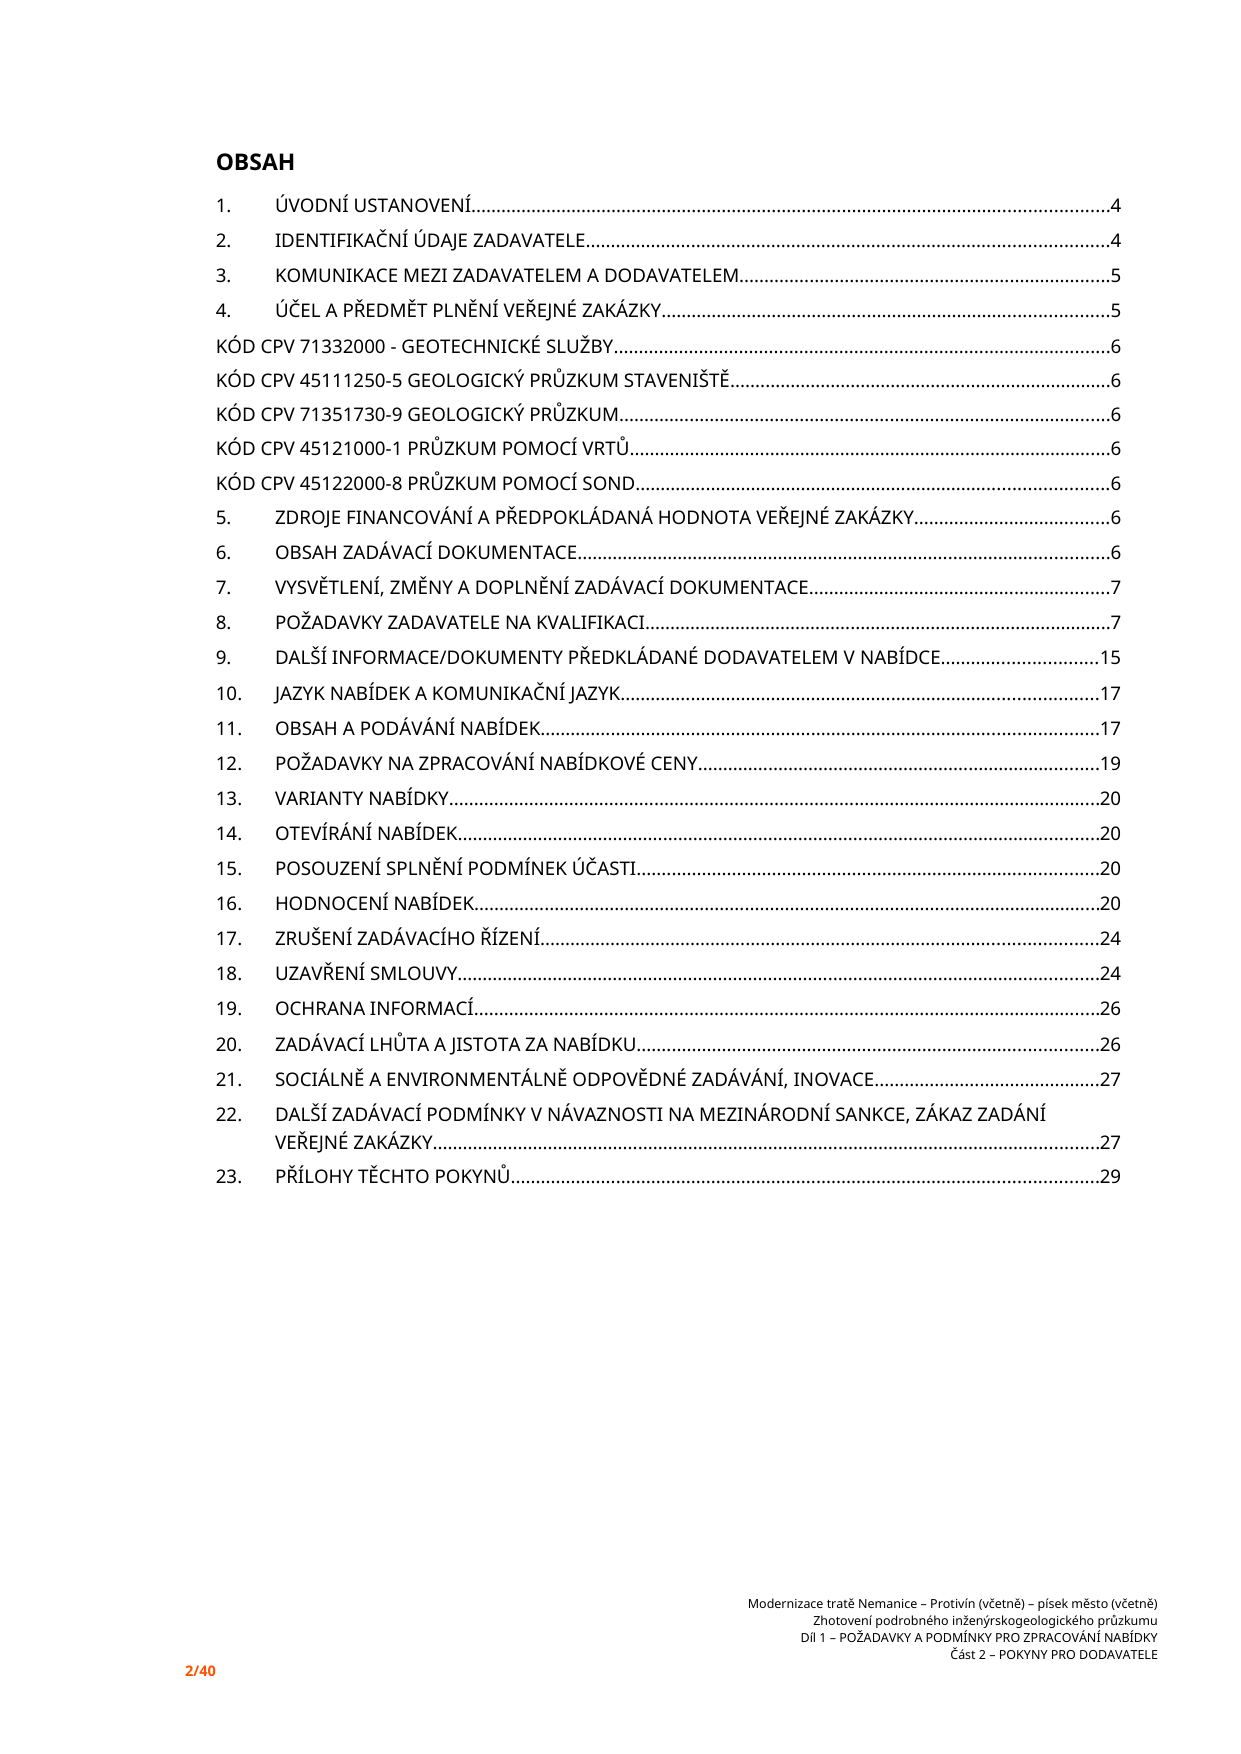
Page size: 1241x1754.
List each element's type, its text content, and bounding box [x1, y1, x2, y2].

text kód CPV 45121000-1 Průzkum pomocí vrtů 6 [216, 436, 1122, 461]
text 4. ÚČEL a PŘEDMĚT PLNĚNÍ VEŘEJNÉ ZAKÁZKY 5 [216, 298, 1122, 323]
text 19. OCHRANA INFORMACÍ 26 [216, 996, 1122, 1021]
text kód CPV 45122000-8 Průzkum pomocí sond 6 [216, 470, 1122, 496]
text 12. POŽADAVKY NA ZPRACOVÁNÍ NABÍDKOVÉ CENY 19 [216, 750, 1122, 776]
text 3. KOMUNIKACE MEZI ZADAVATELEM a DODAVATELEM 5 [216, 263, 1122, 288]
text kód CPV 45111250-5 Geologický průzkum staveniště 6 [216, 367, 1122, 393]
text 11. OBSAH a PODÁVÁNÍ NABÍDEK 17 [216, 715, 1122, 740]
text 1. ÚVODNÍ USTANOVENÍ 4 [216, 192, 1122, 218]
text 8. POŽADAVKY ZADAVATELE NA KVALIFIKACI 7 [216, 609, 1122, 635]
text 18. UZAVŘENÍ SMLOUVY 24 [216, 961, 1122, 986]
text 9. DALŠÍ INFORMACE/DOKUMENTY PŘEDKLÁDANÉ DODAVATELEM v NABÍDCE 15 [216, 645, 1122, 670]
text 15. POSOUZENÍ SPLNĚNÍ PODMÍNEK ÚČASTI 20 [216, 855, 1122, 881]
text 23. PŘÍLOHY TĚCHTO POKYNŮ 29 [216, 1163, 1122, 1189]
text 17. ZRUŠENÍ ZADÁVACÍHO ŘÍZENÍ 24 [216, 926, 1122, 951]
text Obsah [216, 146, 1122, 177]
text Kód CPV 71332000 - Geotechnické služby 6 [216, 333, 1122, 358]
text 2. IDENTIFIKAČNÍ ÚDAJE ZADAVATELE 4 [216, 228, 1122, 253]
text 10. JAZYK NABÍDEK A KOMUNIKAČNÍ JAZYK 17 [216, 680, 1122, 705]
text 16. HODNOCENÍ NABÍDEK 20 [216, 890, 1122, 916]
text 7. VYSVĚTLENÍ, ZMĚNY a DOPLNĚNÍ ZADÁVACÍ DOKUMENTACE 7 [216, 574, 1122, 600]
text 13. VARIANTY NABÍDKY 20 [216, 785, 1122, 811]
text 6. OBSAH ZADÁVACÍ DOKUMENTACE 6 [216, 539, 1122, 565]
text kód CPV 71351730-9 Geologický průzkum 6 [216, 401, 1122, 427]
text 21. SOCIÁLNĚ A ENVIRONMENTÁLNĚ ODPOVĚDNÉ ZADÁVÁNÍ, INOVACE 27 [216, 1066, 1122, 1091]
text 20. ZADÁVACÍ LHŮTA A JISTOTA ZA NABÍDKU 26 [216, 1031, 1122, 1056]
text 5. ZDROJE FINANCOVÁNÍ a PŘEDPOKLÁDANÁ HODNOTA VEŘEJNÉ ZAKÁZKY 6 [216, 504, 1122, 530]
text 22. Další zadávací podmínky v návaznosti na MEZINÁRODNÍ sankce, zákaz zadání veřejné zakázky 27 [216, 1101, 1122, 1154]
text 14. OTEVÍRÁNÍ NABÍDEK 20 [216, 820, 1122, 846]
